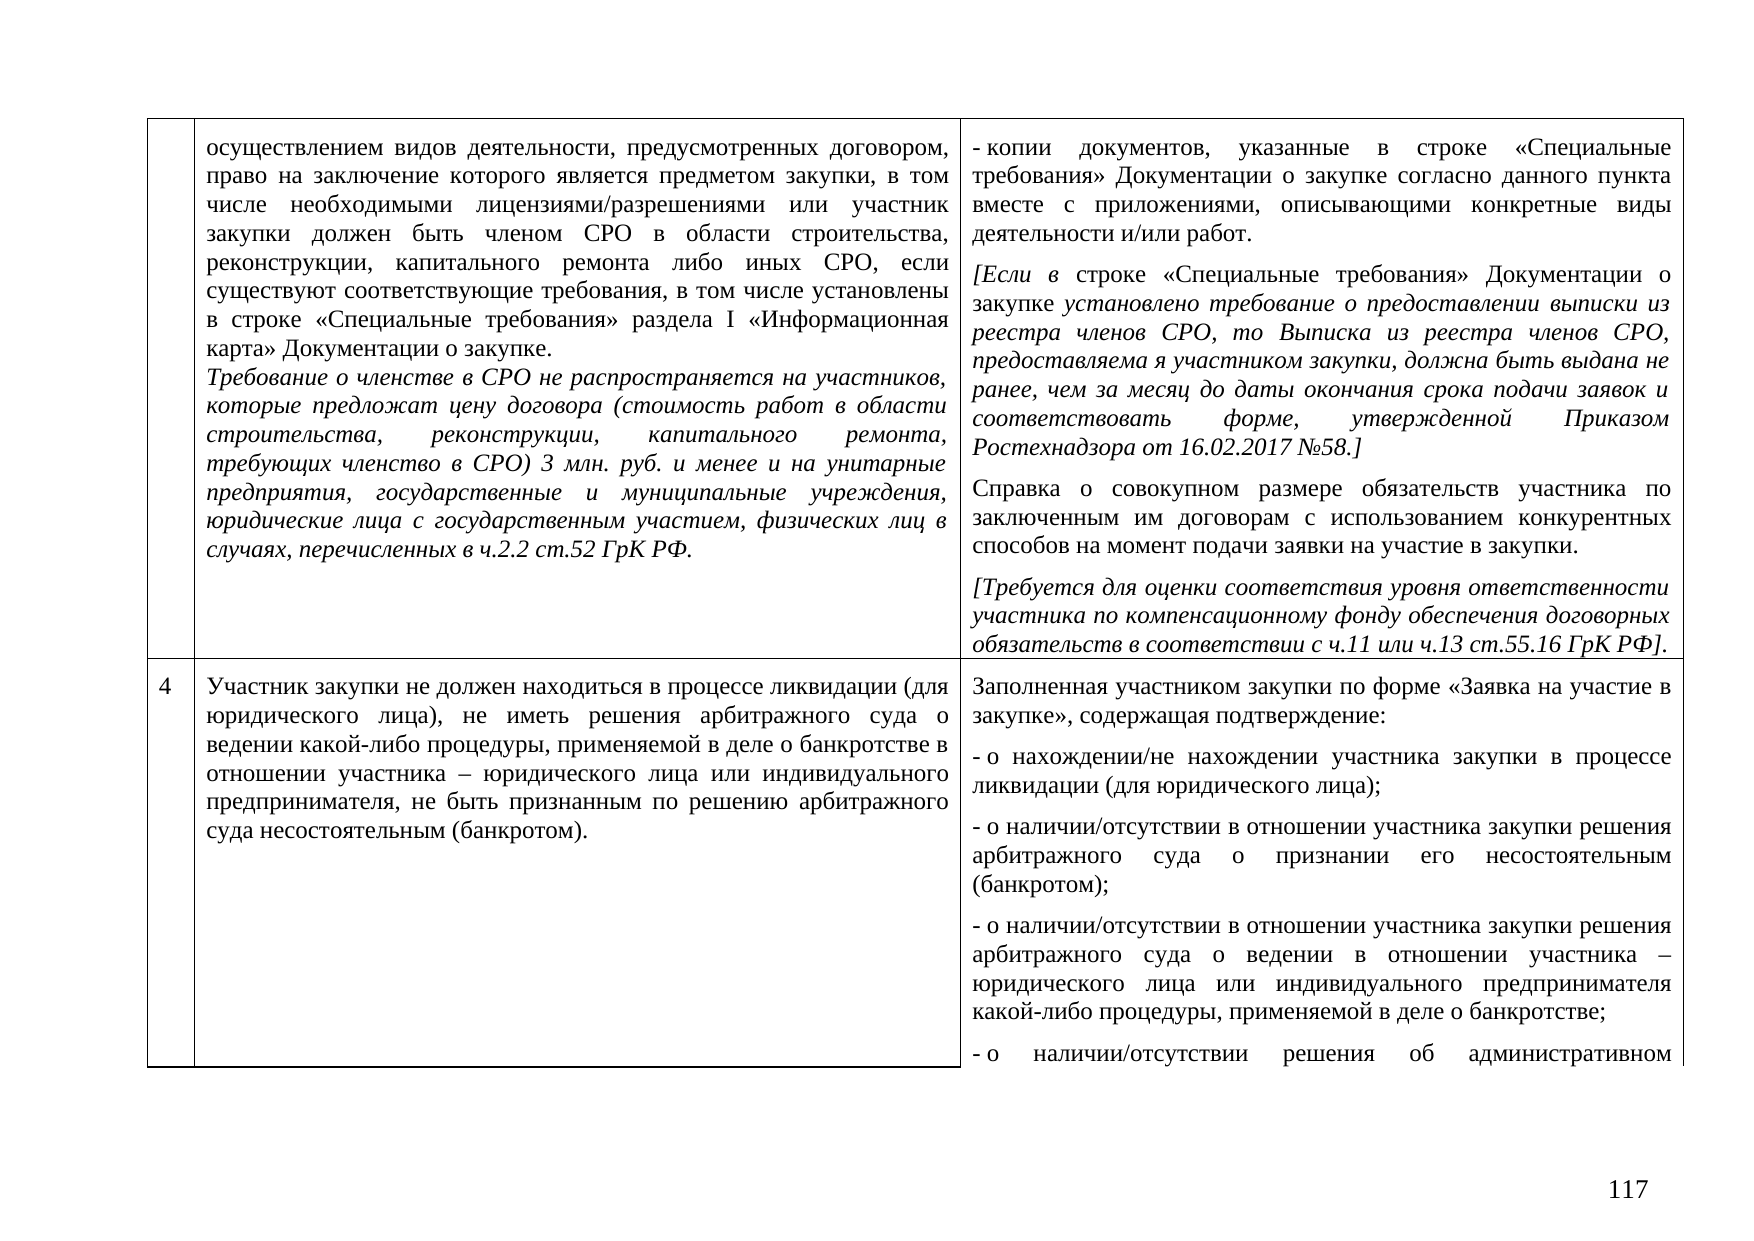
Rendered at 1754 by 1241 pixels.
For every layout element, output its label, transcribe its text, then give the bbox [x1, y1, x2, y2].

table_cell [195, 659, 960, 1066]
table_cell 4 [148, 659, 194, 1066]
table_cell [961, 659, 1683, 1066]
table_cell 3 [148, 119, 194, 658]
table_cell Копии разрешительных документов на осуществление видов деятельности, видов работ/услуг, требуемых для выполнения договора, а именно: - копии документов, указанные в строке «Специальные требования» Документации о закупке согласно данного пункта вместе с приложениями, описывающими конкретные виды деятельности и/или работ. [Если в строке «Специальные требования» Документации о закупке установлено требование о предоставлении выписки из реестра членов СРО, то Выписка из реестра членов СРО, предоставляема я участником закупки, должна быть выдана не ранее, чем за месяц до даты окончания срока подачи заявок и соответствовать форме, утвержденной Приказом Ростехнадзора от 16.02.2017 №58.] Справка о совокупном размере обязательств участника по заключенным им договорам с использованием конкурентных способов на момент подачи заявки на участие в закупки. [Требуется для оценки соответствия уровня ответственности участника по компенсационному фонду обеспечения договорных обязательств в соответствии с ч.11 или ч.13 ст.55.16 ГрК РФ]. [961, 119, 1683, 658]
table_cell Участник закупки должен обладать специальной правоспособностью в соответствии с действующим законодательством РФ (или законодательством государства, на территории которого будет использоваться поставляемая по договору продукция), связанной с осуществлением видов деятельности, предусмотренных договором, право на заключение которого является предметом закупки, в том числе необходимыми лицензиями/разрешениями или участник закупки должен быть членом СРО в области строительства, реконструкции, капитального ремонта либо иных СРО, если существуют соответствующие требования, в том числе установлены в строке «Специальные требования» раздела I «Информационная карта» Документации о закупке. Требование о членстве в СРО не распространяется на участников, которые предложат цену договора (стоимость работ в области строительства, реконструкции, капитального ремонта, требующих членство в СРО) 3 млн. руб. и менее и на унитарные предприятия, государственные и муниципальные учреждения, юридические лица с государственным участием, физических лиц в случаях, перечисленных в ч.2.2 ст.52 ГрК РФ. [195, 119, 960, 658]
